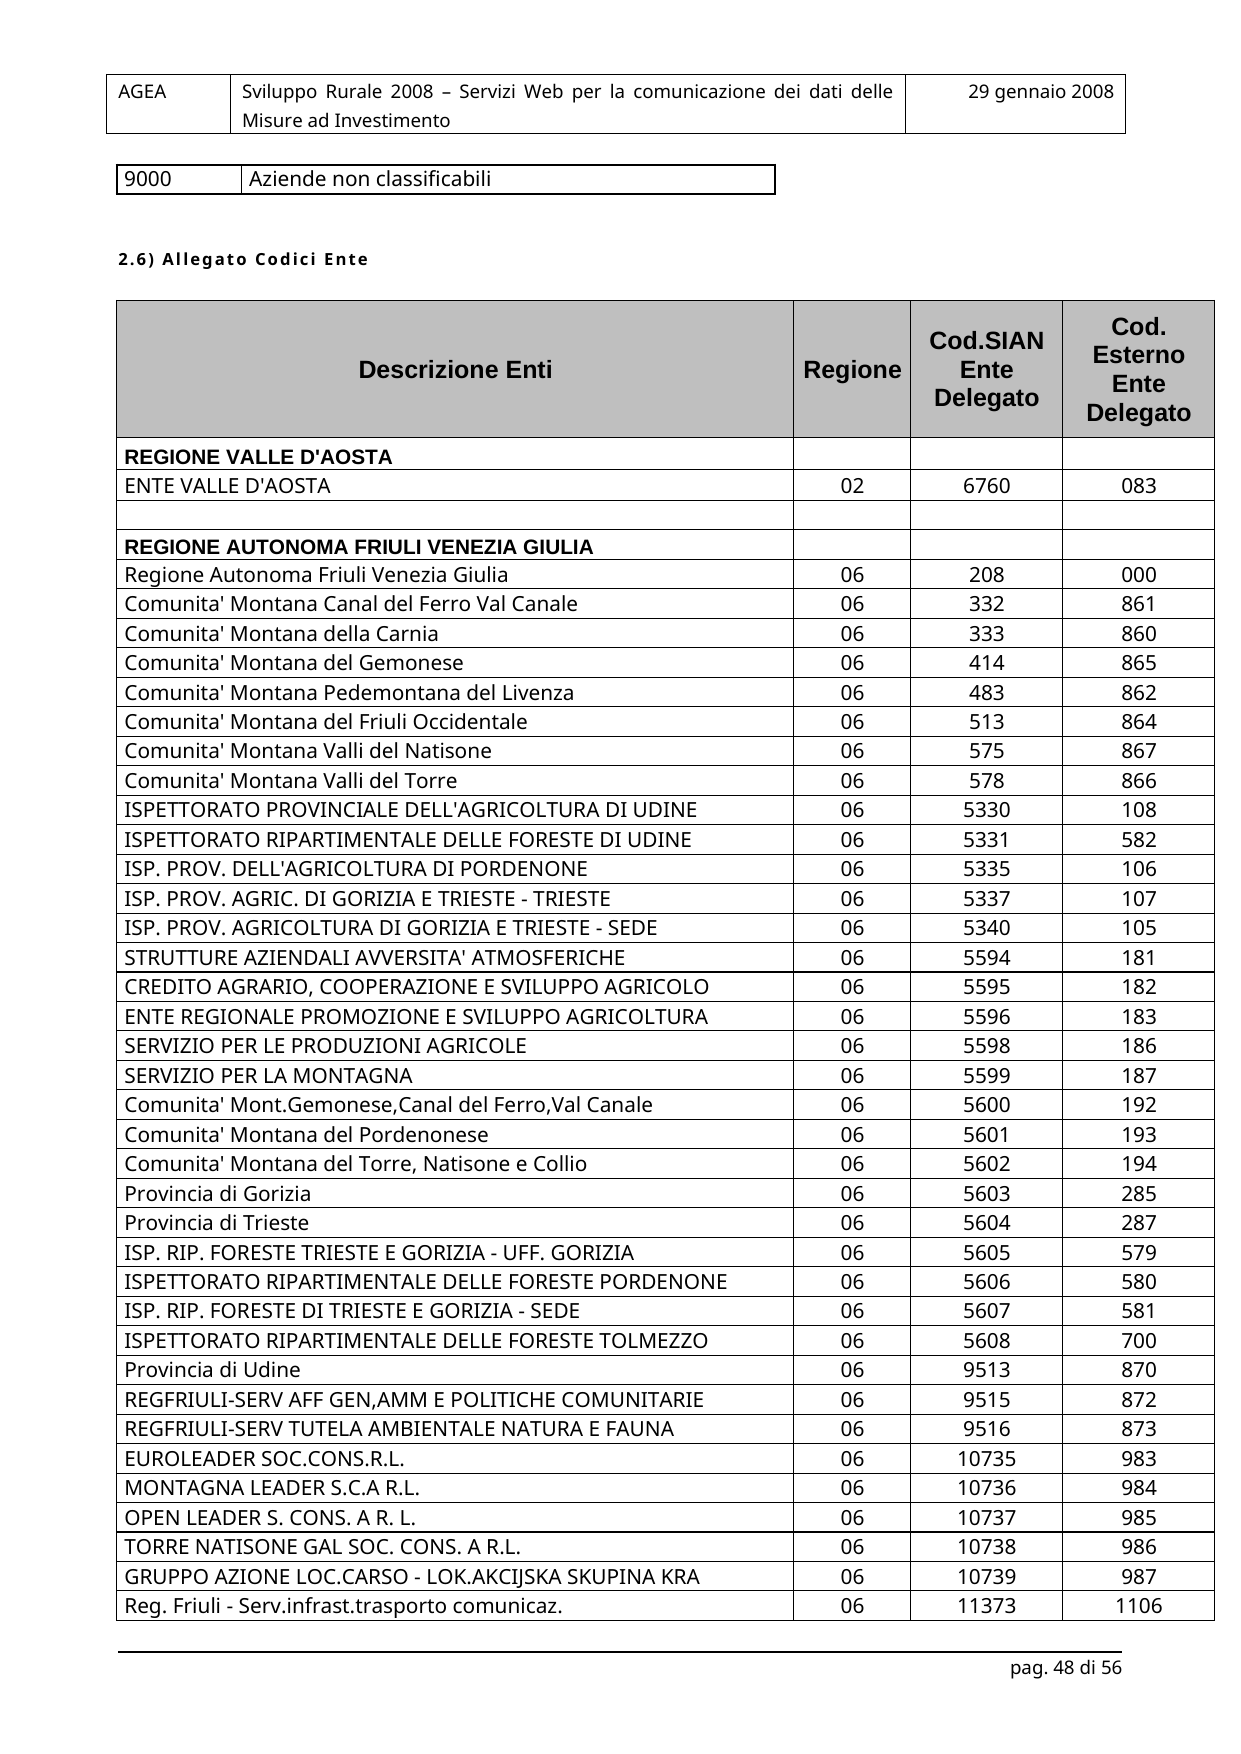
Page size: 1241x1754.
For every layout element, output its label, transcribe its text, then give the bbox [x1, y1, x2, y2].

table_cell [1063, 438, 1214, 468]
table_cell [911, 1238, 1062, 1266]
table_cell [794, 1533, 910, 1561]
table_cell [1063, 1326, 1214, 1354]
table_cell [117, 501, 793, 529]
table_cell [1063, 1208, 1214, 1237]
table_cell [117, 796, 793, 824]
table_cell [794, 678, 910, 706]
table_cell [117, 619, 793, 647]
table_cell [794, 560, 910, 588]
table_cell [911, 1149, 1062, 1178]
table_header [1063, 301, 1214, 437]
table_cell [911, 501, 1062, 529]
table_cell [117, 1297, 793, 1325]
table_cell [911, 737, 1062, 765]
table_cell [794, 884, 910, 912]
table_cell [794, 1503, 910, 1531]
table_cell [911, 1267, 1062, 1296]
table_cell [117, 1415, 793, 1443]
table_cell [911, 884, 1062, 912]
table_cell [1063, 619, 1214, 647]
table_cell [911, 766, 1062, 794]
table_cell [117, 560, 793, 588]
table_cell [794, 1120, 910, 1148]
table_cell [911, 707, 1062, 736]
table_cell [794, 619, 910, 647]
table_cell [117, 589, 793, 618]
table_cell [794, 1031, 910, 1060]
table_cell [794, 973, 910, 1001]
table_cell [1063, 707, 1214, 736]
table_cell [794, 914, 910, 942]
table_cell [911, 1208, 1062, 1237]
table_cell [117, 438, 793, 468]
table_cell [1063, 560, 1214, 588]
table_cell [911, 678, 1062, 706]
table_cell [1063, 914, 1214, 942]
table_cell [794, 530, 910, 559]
subtitle 2.6) Allegato Codici Ente [118, 248, 1122, 271]
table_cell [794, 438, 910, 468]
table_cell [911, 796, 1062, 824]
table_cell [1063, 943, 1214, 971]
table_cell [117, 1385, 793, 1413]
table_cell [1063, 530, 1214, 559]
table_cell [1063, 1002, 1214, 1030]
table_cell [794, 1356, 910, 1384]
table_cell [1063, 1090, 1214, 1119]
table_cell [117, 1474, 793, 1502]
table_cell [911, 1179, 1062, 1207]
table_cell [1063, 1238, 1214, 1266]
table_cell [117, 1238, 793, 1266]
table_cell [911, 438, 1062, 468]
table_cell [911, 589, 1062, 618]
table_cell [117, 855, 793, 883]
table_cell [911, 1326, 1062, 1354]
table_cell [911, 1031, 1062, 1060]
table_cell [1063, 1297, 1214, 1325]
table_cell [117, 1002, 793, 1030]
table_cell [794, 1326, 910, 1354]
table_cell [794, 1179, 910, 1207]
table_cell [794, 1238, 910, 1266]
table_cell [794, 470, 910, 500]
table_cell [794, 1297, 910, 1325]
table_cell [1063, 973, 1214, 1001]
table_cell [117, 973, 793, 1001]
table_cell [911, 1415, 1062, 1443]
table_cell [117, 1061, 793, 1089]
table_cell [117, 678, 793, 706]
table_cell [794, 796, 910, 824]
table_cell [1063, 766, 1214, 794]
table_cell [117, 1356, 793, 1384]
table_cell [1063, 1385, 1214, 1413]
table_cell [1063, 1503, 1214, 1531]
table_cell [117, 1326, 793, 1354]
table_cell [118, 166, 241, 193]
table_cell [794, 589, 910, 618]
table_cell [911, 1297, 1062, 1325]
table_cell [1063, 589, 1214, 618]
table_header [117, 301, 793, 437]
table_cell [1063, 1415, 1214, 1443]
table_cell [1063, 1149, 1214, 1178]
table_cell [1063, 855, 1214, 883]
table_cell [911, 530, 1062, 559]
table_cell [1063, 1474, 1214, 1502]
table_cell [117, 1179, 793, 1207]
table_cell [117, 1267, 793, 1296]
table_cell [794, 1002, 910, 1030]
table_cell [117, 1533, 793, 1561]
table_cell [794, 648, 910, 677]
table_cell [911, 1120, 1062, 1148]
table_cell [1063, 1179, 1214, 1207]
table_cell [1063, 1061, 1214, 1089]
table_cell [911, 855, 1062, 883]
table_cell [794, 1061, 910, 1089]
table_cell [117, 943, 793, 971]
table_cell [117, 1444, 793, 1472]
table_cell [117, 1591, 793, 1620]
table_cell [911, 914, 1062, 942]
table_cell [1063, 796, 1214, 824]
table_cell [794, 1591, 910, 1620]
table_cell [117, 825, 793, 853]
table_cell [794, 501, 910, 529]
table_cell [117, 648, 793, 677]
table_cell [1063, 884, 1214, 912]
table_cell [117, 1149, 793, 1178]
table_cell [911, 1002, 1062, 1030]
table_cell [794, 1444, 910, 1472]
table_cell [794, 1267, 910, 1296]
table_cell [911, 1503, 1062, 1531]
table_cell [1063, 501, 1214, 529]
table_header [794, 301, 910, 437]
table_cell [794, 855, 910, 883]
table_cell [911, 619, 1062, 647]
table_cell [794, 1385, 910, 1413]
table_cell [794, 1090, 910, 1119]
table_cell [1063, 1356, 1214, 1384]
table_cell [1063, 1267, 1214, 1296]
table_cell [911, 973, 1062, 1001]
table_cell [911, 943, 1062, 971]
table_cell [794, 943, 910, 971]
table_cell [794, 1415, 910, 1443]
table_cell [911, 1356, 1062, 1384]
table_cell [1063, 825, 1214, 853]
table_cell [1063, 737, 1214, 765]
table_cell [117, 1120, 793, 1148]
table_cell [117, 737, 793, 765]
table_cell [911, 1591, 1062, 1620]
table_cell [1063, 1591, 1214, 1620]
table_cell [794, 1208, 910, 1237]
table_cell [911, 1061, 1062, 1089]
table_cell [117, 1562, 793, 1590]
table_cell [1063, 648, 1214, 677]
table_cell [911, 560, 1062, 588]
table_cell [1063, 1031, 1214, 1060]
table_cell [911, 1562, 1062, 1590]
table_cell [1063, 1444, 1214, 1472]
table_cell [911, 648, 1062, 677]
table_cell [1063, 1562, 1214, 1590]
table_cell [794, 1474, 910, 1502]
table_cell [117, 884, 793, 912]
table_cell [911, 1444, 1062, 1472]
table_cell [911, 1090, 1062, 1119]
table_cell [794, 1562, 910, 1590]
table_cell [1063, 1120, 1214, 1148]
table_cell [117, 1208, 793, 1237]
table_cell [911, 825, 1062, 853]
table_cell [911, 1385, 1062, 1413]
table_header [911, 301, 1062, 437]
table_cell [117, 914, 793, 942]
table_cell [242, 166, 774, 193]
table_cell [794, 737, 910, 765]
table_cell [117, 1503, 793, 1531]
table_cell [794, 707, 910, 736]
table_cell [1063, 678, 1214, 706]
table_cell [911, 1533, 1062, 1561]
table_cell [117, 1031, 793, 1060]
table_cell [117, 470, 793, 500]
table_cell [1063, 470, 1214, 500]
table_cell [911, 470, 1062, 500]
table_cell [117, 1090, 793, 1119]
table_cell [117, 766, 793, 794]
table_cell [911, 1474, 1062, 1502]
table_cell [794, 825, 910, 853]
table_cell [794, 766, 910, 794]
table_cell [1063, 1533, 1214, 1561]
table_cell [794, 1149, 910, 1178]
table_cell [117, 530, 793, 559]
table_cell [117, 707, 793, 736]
